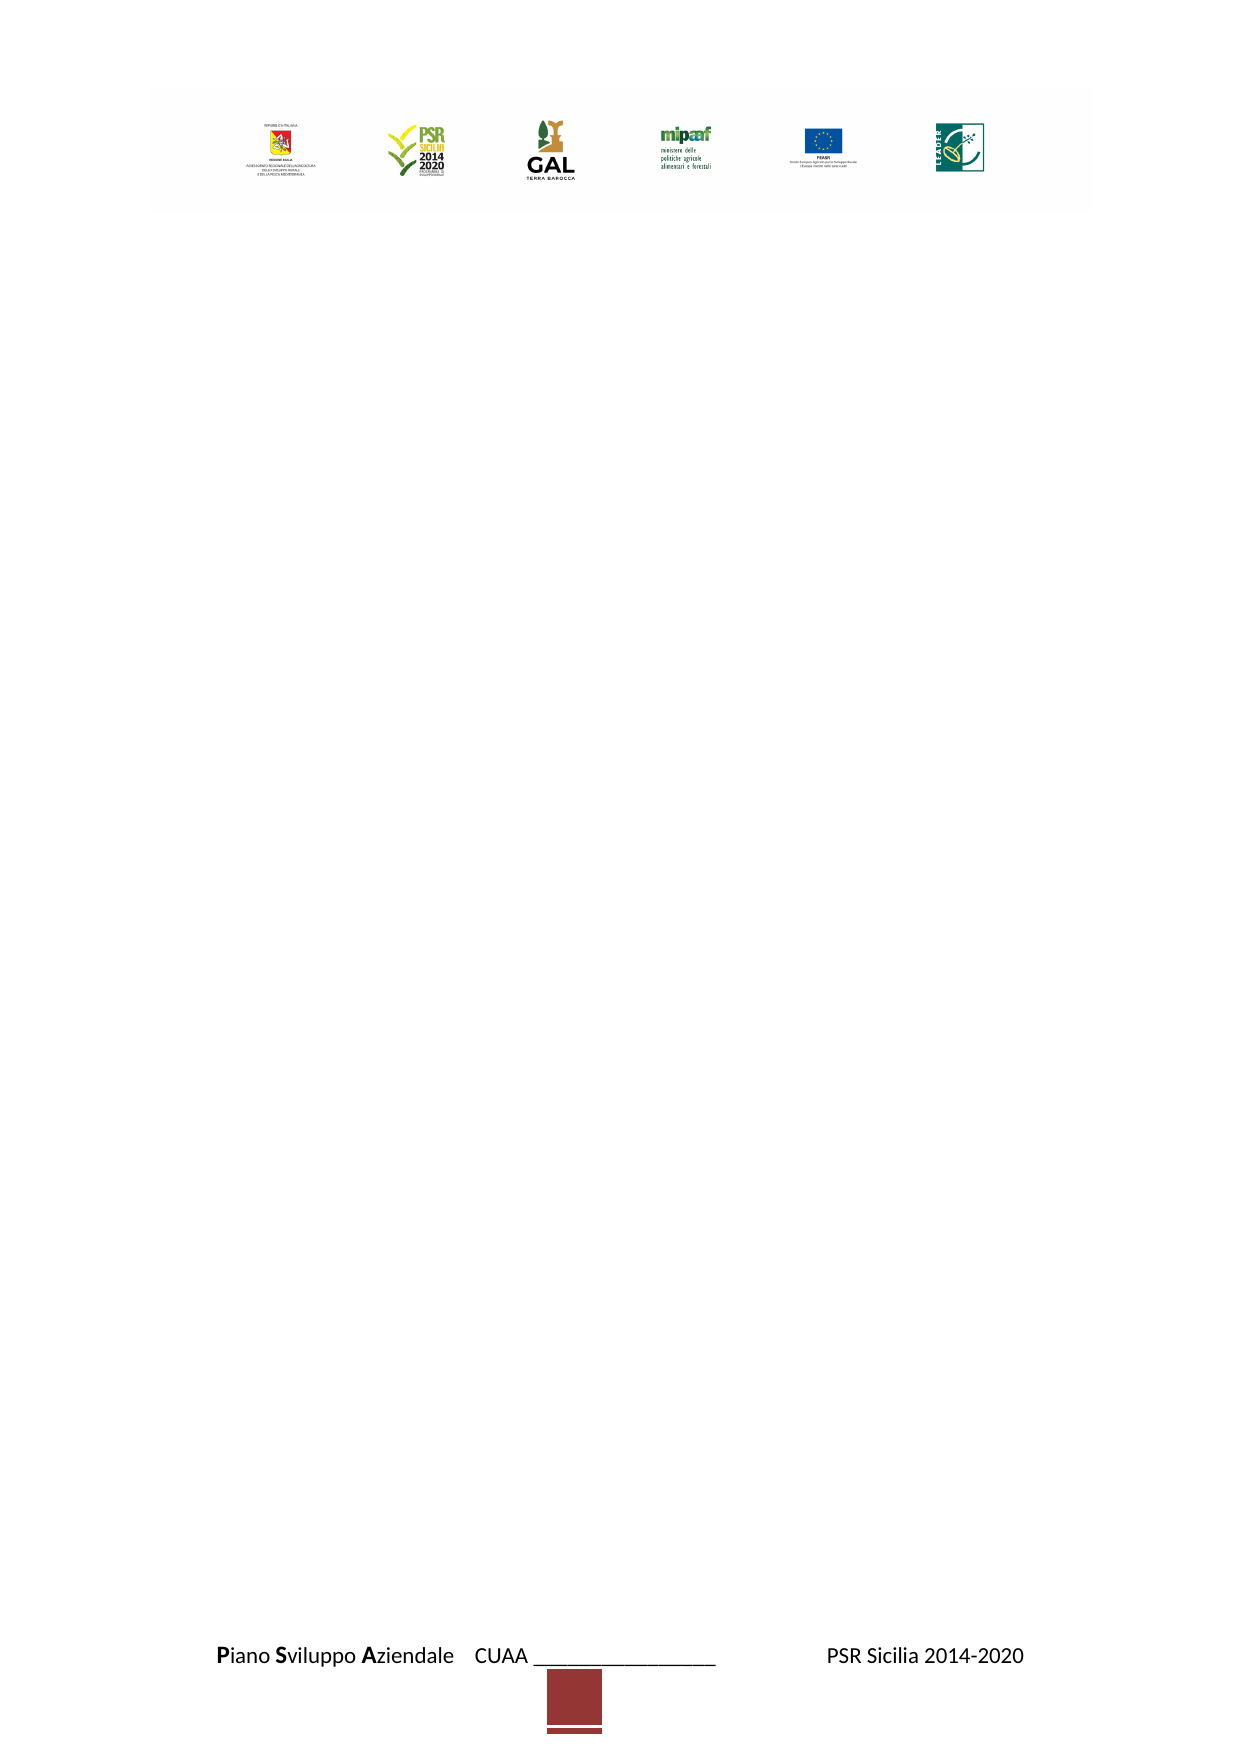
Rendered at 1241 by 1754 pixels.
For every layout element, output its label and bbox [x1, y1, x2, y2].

picture [147, 88, 1093, 213]
